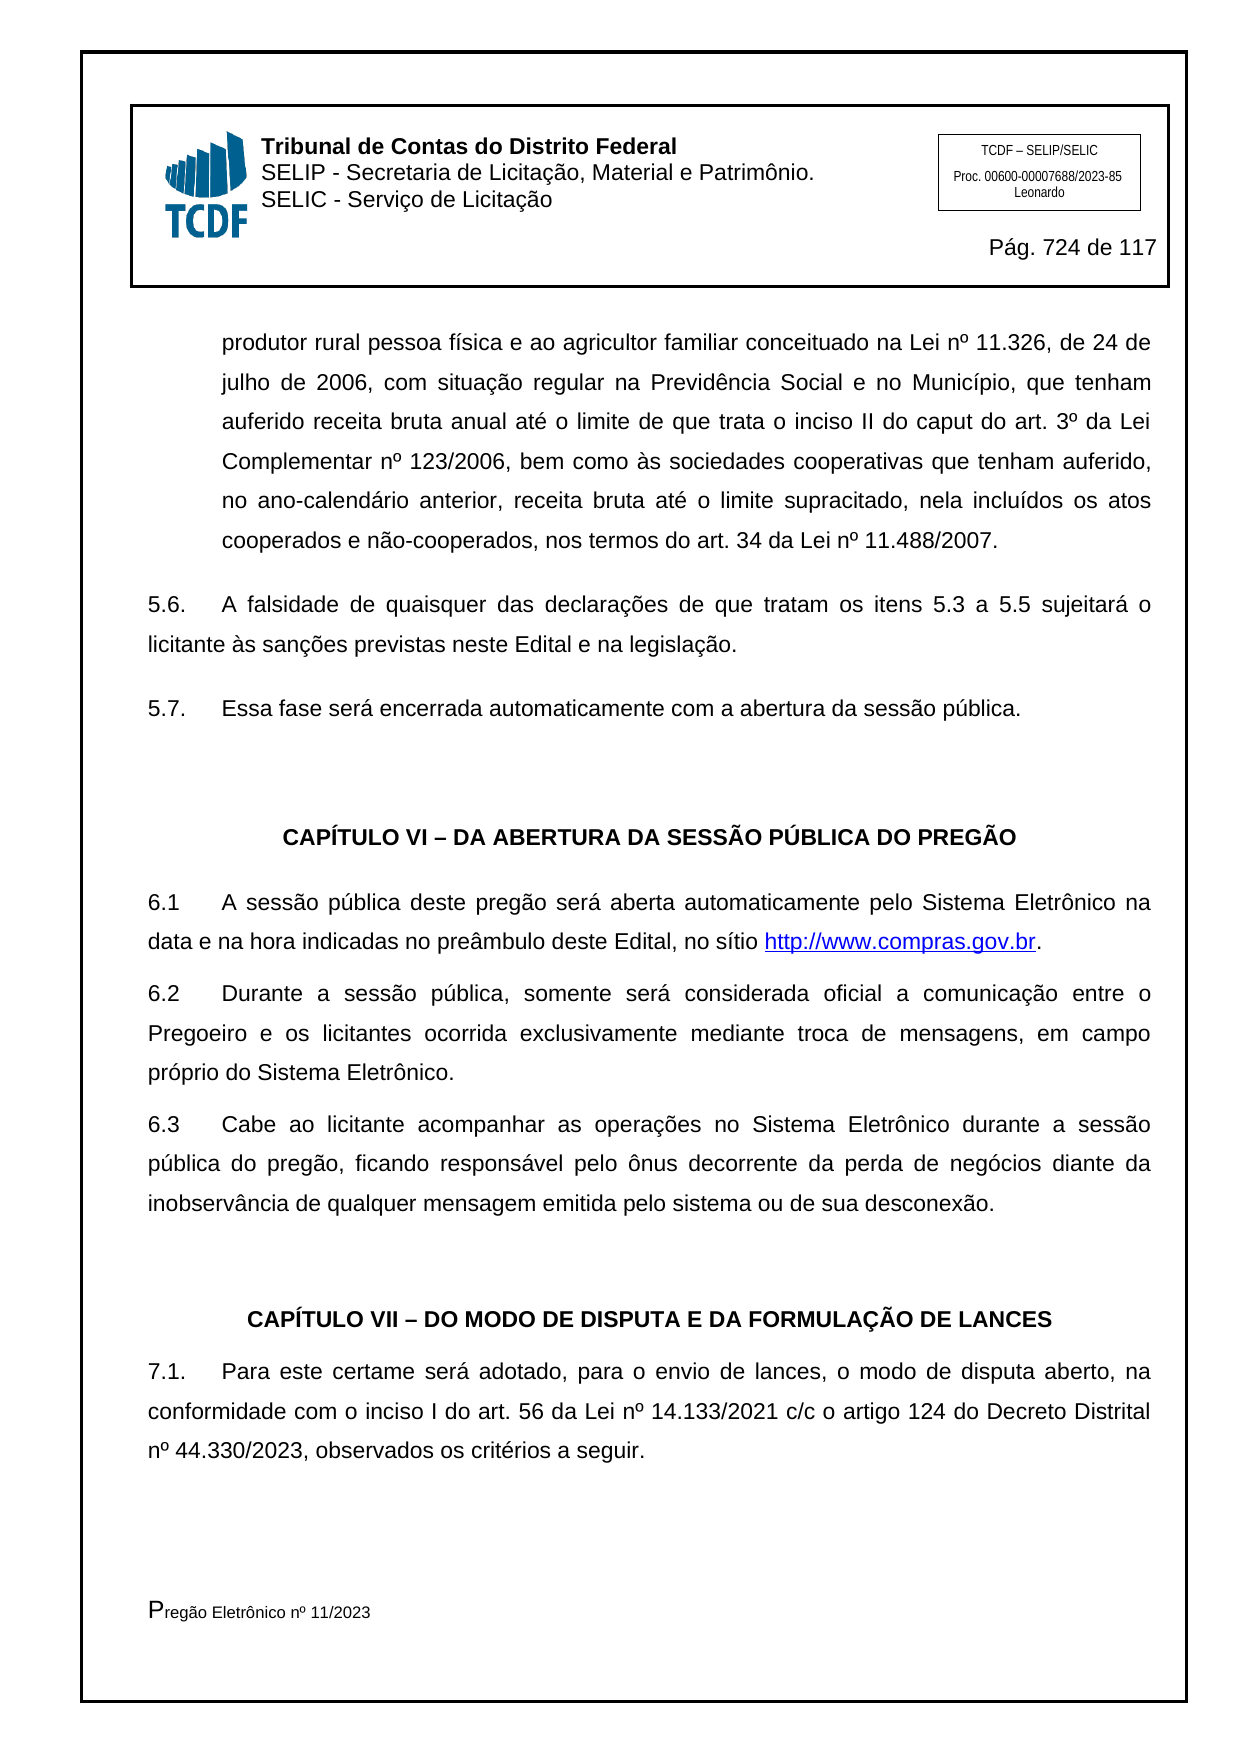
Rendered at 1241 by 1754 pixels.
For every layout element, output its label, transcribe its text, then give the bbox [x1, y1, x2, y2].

text Capítulo ViI – DO MODO DE DISPUTA E DA formulação de lances [148, 1306, 1152, 1333]
text 5.6. A falsidade de quaisquer das declarações de que tratam os itens 5.3 a 5.5 sujeitará o licitante às sanções previstas neste Edital e na legislação. [148, 591, 1152, 657]
text 6.1 A sessão pública deste pregão será aberta automaticamente pelo Sistema Eletrônico na data e na hora indicadas no preâmbulo deste Edital, no sítio http://www.compras.gov.br. [148, 888, 1152, 954]
text Capítulo VI – DA abertura da SESSÃO PÚBLICA do pregão [148, 824, 1152, 850]
picture [150, 128, 262, 240]
text 5.7. Essa fase será encerrada automaticamente com a abertura da sessão pública. [148, 695, 1152, 721]
text 6.3 Cabe ao licitante acompanhar as operações no Sistema Eletrônico durante a sessão pública do pregão, ficando responsável pelo ônus decorrente da perda de negócios diante da inobservância de qualquer mensagem emitida pelo sistema ou de sua desconexão. [148, 1111, 1152, 1216]
text 6.2 Durante a sessão pública, somente será considerada oficial a comunicação entre o Pregoeiro e os licitantes ocorrida exclusivamente mediante troca de mensagens, em campo próprio do Sistema Eletrônico. [148, 980, 1152, 1085]
text 7.1. Para este certame será adotado, para o envio de lances, o modo de disputa aberto, na conformidade com o inciso I do art. 56 da Lei nº 14.133/2021 c/c o artigo 124 do Decreto Distrital nº 44.330/2023, observados os critérios a seguir. [148, 1358, 1152, 1464]
